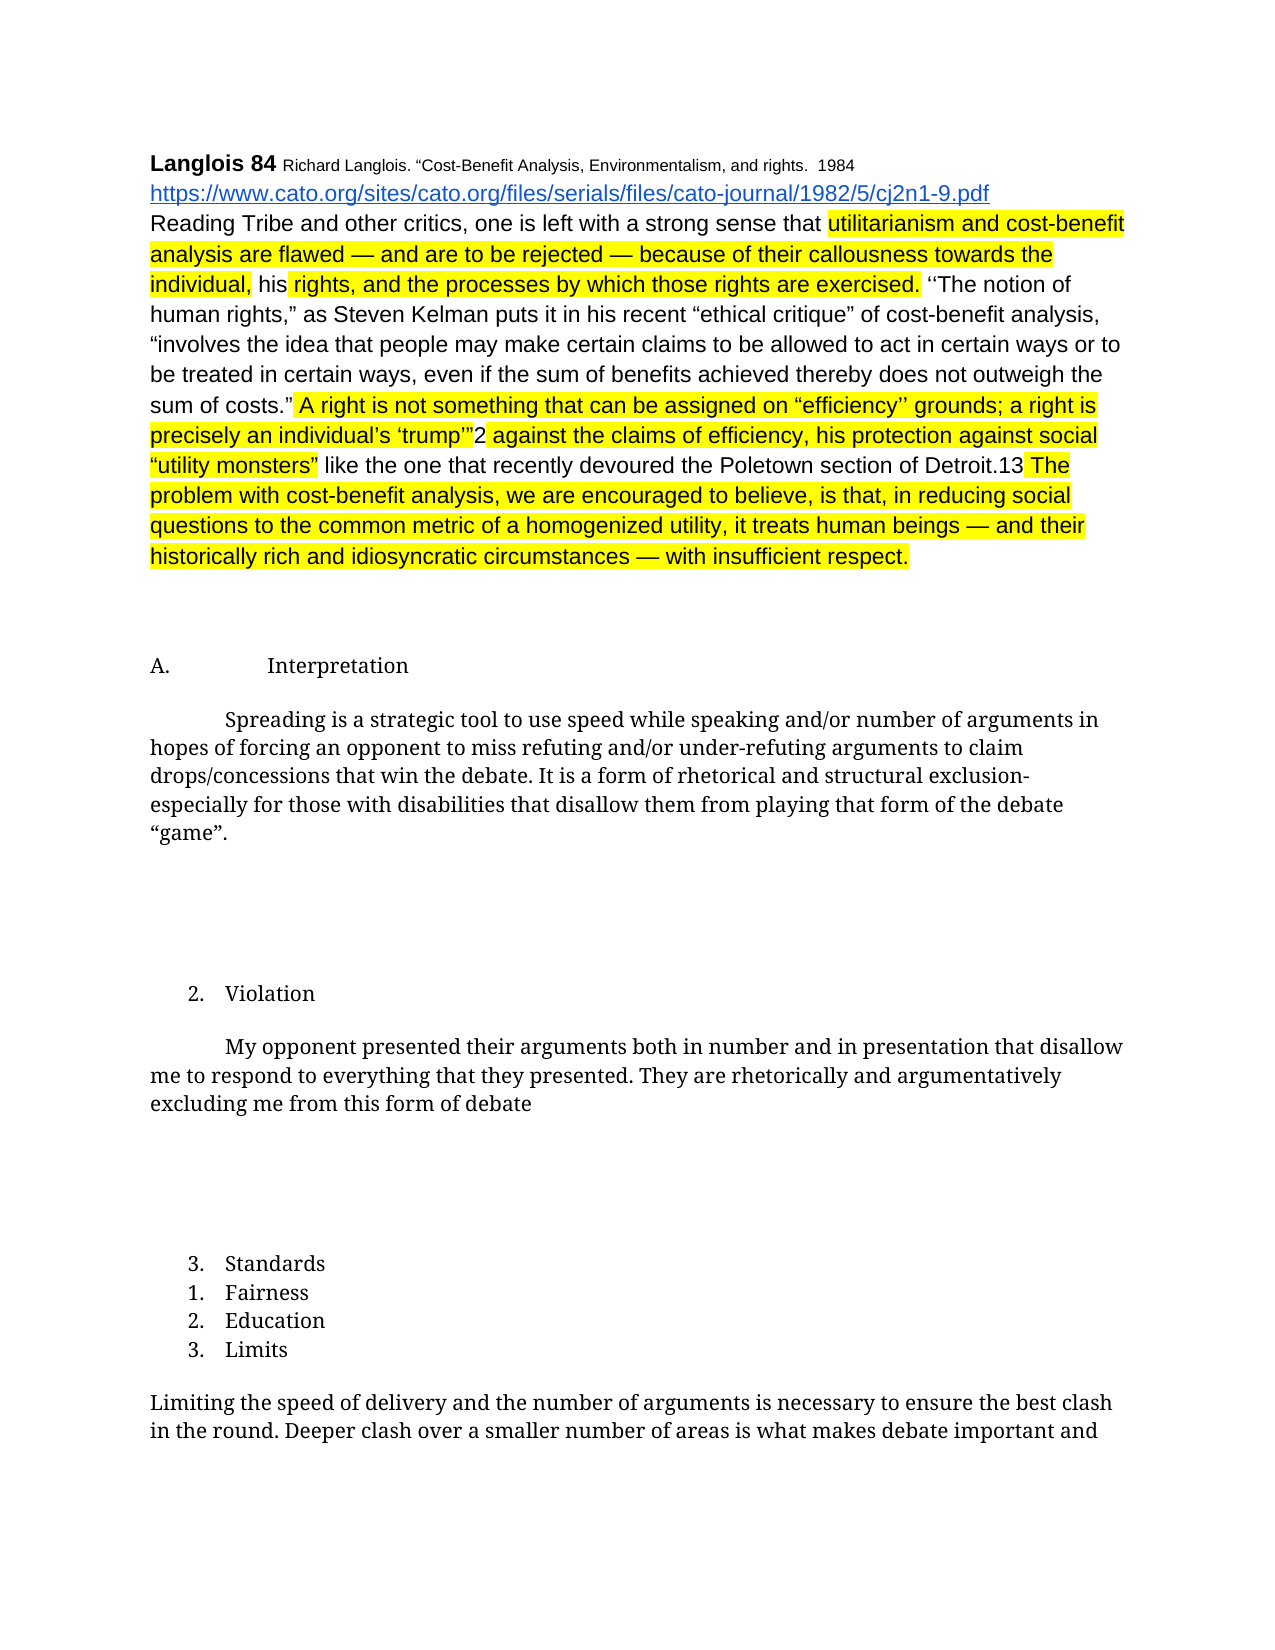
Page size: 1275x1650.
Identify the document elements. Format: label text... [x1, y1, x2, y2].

list Standards [187, 1249, 1125, 1278]
text Langlois 84 Richard Langlois. “Cost-Benefit Analysis, Environmentalism, and rights. 1984 [150, 150, 1125, 176]
text https://www.cato.org/sites/cato.org/files/serials/files/cato-journal/1982/5/cj2n1-9.pdf [150, 180, 1125, 207]
list Limits [187, 1335, 1125, 1363]
text My opponent presented their arguments both in number and in presentation that disallow me to respond to everything that they presented. They are rhetorically and argumentatively excluding me from this form of debate [150, 1032, 1125, 1118]
list Education [187, 1306, 1125, 1335]
list Violation [187, 979, 1125, 1007]
list Fairness [187, 1278, 1125, 1306]
text Spreading is a strategic tool to use speed while speaking and/or number of arguments in hopes of forcing an opponent to miss refuting and/or under-refuting arguments to claim drops/concessions that win the debate. It is a form of rhetorical and structural exclusion- especially for those with disabilities that disallow them from playing that form of the debate “game”. [150, 705, 1125, 847]
text A. Interpretation [150, 651, 1125, 680]
text Reading Tribe and other critics, one is left with a strong sense that utilitarianism and cost-benefit analysis are flawed — and are to be rejected — because of their callousness towards the individual, his rights, and the processes by which those rights are exercised. ‘‘The notion of human rights,” as Steven Kelman puts it in his recent “ethical critique” of cost-benefit analysis, “involves the idea that people may make certain claims to be allowed to act in certain ways or to be treated in certain ways, even if the sum of benefits achieved thereby does not outweigh the sum of costs.” A right is not something that can be assigned on “efficiency’’ grounds; a right is precisely an individual’s ‘trump’”2 against the claims of efficiency, his protection against social “utility monsters” like the one that recently devoured the Poletown section of Detroit.13 The problem with cost-benefit analysis, we are encouraged to believe, is that, in reducing social questions to the common metric of a homogenized utility, it treats human beings — and their historically rich and idiosyncratic circumstances — with insufficient respect. [150, 210, 1125, 569]
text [150, 1388, 1125, 1445]
